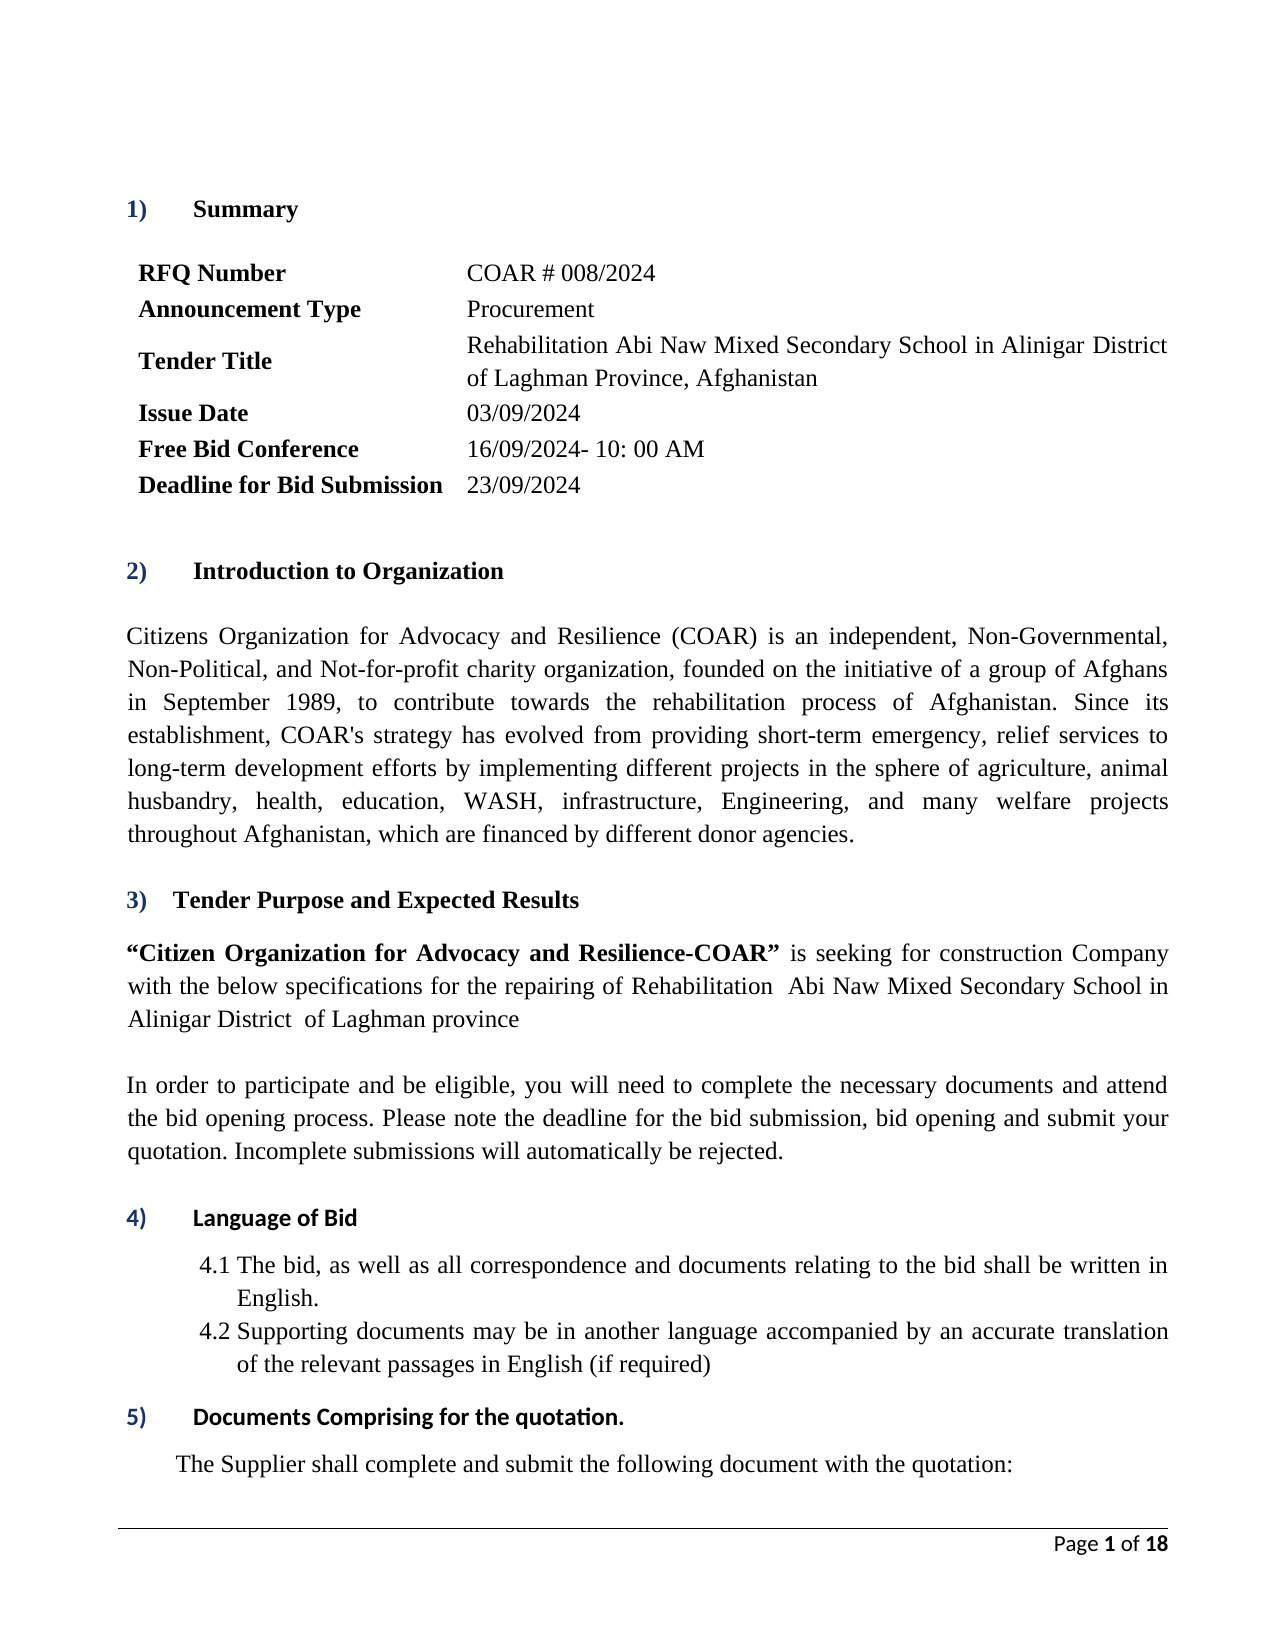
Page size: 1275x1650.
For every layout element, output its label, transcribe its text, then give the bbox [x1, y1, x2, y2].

table_cell Deadline for Bid Submission [127, 470, 455, 506]
table_header COAR # 008/2024 [455, 259, 1177, 294]
table_cell Announcement Type [127, 294, 455, 330]
table_cell Tender Title [127, 330, 455, 398]
table_cell Procurement [455, 294, 1177, 330]
table_cell 03/09/2024 16/09/2024- 10: 00 AM [455, 399, 1177, 470]
text The Supplier shall complete and submit the following document with the quotation: [175, 1449, 1169, 1478]
table_cell Rehabilitation Abi Naw Mixed Secondary School in Alinigar District of Laghman Province, Afghanistan [455, 330, 1177, 398]
table_header RFQ Number [127, 259, 455, 294]
text Citizens Organization for Advocacy and Resilience (COAR) is an independent, Non-Governmental, Non-Political, and Not-for-profit charity organization, founded on the initiative of a group of Afghans in September 1989, to contribute towards the rehabilitation process of Afghanistan. Since its establishment, COAR's strategy has evolved from providing short-term emergency, relief services to long-term development efforts by implementing different projects in the sphere of agriculture, animal husbandry, health, education, WASH, infrastructure, Engineering, and many welfare projects throughout Afghanistan, which are financed by different donor agencies. [126, 621, 1169, 848]
subtitle Language of Bid [126, 1202, 1168, 1232]
list Supporting documents may be in another language accompanied by an accurate translation of the relevant passages in English (if required) [199, 1316, 1169, 1378]
subtitle Summary [126, 194, 1168, 223]
text “Citizen Organization for Advocacy and Resilience-COAR” is seeking for construction Company with the below specifications for the repairing of Rehabilitation Abi Naw Mixed Secondary School in Alinigar District of Laghman province [126, 938, 1169, 1033]
table_cell 23/09/2024 [455, 470, 1177, 506]
subtitle Documents Comprising for the quotation. [126, 1401, 1168, 1432]
text In order to participate and be eligible, you will need to complete the necessary documents and attend the bid opening process. Please note the deadline for the bid submission, bid opening and submit your quotation. Incomplete submissions will automatically be rejected. [126, 1070, 1169, 1165]
subtitle Introduction to Organization [126, 556, 1168, 585]
list The bid, as well as all correspondence and documents relating to the bid shall be written in English. [199, 1250, 1170, 1312]
subtitle Tender Purpose and Expected Results [126, 885, 1169, 914]
table_cell Issue Date Free Bid Conference [127, 399, 455, 470]
